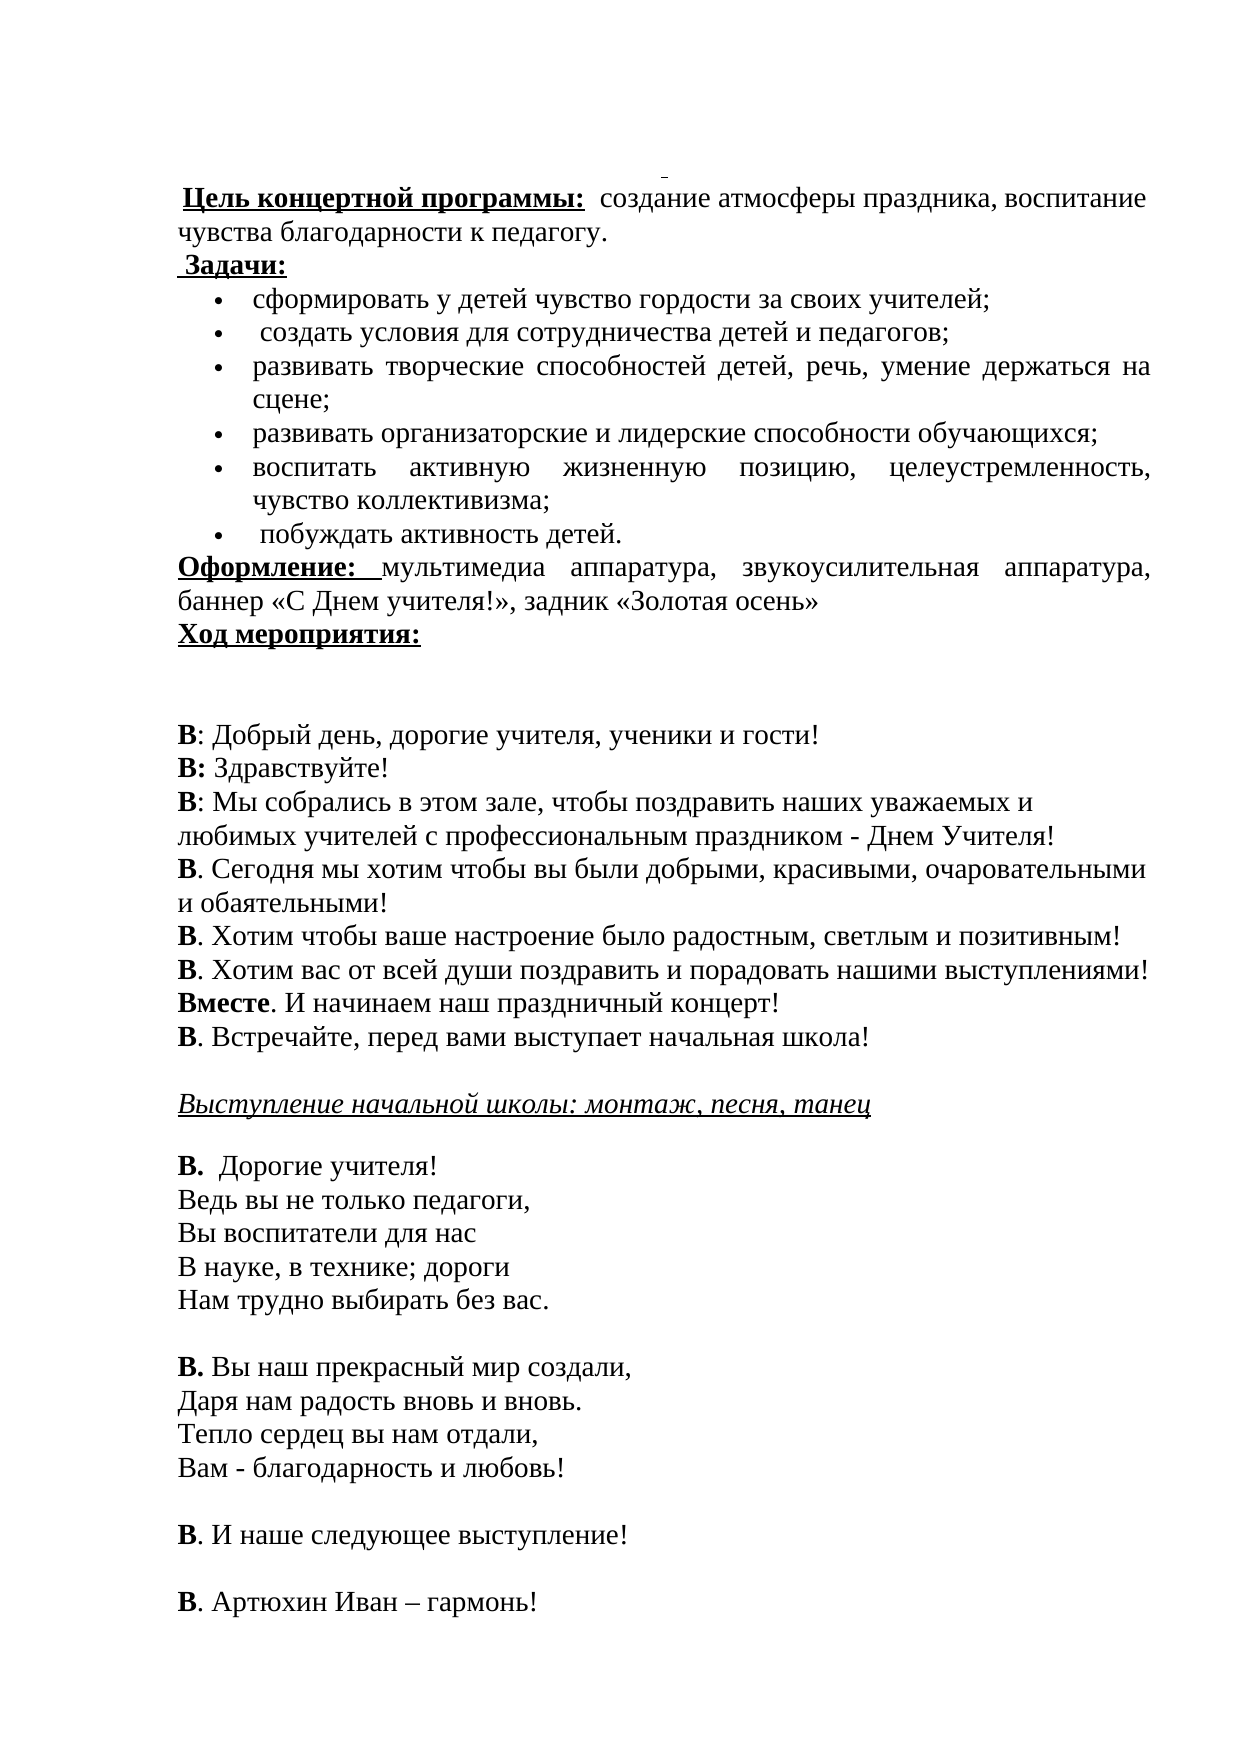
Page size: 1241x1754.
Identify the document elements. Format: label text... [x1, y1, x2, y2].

text чувства благодарности к педагогу. Задачи: [177, 214, 1152, 281]
text В. Встречайте, перед вами выступает начальная школа! [177, 1019, 1152, 1052]
text Ведь вы не только педагоги, [177, 1182, 1152, 1215]
text В. Артюхин Иван – гармонь! [177, 1584, 1152, 1618]
list создать условия для сотрудничества детей и педагогов; [215, 314, 1152, 348]
text В. Дорогие учителя! [177, 1148, 1152, 1182]
list сформировать у детей чувство гордости за своих учителей; [215, 281, 1152, 314]
list развивать творческие способностей детей, речь, умение держаться на сцене; [215, 348, 1152, 415]
list развивать организаторские и лидерские способности обучающихся; [215, 415, 1152, 449]
list воспитать активную жизненную позицию, целеустремленность, чувство коллективизма; [215, 449, 1152, 516]
text В. И наше следующее выступление! [177, 1517, 1152, 1551]
text Ход мероприятия: [177, 616, 1152, 650]
text В: Мы собрались в этом зале, чтобы поздравить наших уважаемых и любимых учителей с профессиональным праздником - Днем Учителя! [177, 784, 1152, 851]
text Тепло сердец вы нам отдали, [177, 1417, 1152, 1450]
text Вам - благодарность и любовь! [177, 1450, 1152, 1484]
text В. Вы наш прекрасный мир создали, [177, 1349, 1152, 1383]
text Цель концертной программы: создание атмосферы праздника, воспитание [177, 152, 1152, 214]
text В: Здравствуйте! [177, 751, 1152, 784]
text В. Сегодня мы хотим чтобы вы были добрыми, красивыми, очаровательными и обаятельными! [177, 851, 1152, 918]
text В: Добрый день, дорогие учителя, ученики и гости! [177, 717, 1152, 751]
text Оформление: мультимедиа аппаратура, звукоусилительная аппаратура, баннер «С Днем учителя!», задник «Золотая осень» [177, 549, 1152, 616]
text Нам трудно выбирать без вас. [177, 1282, 1152, 1316]
text Даря нам радость вновь и вновь. [177, 1383, 1152, 1417]
text В науке, в технике; дороги [177, 1249, 1152, 1282]
text Вы воспитатели для нас [177, 1215, 1152, 1249]
text В. Хотим чтобы ваше настроение было радостным, светлым и позитивным! [177, 918, 1152, 952]
text В. Хотим вас от всей души поздравить и порадовать нашими выступлениями! Вместе. И начинаем наш праздничный концерт! [177, 952, 1152, 1019]
list побуждать активность детей. [215, 516, 1152, 549]
text Выступление начальной школы: монтаж, песня, танец [177, 1086, 1152, 1119]
